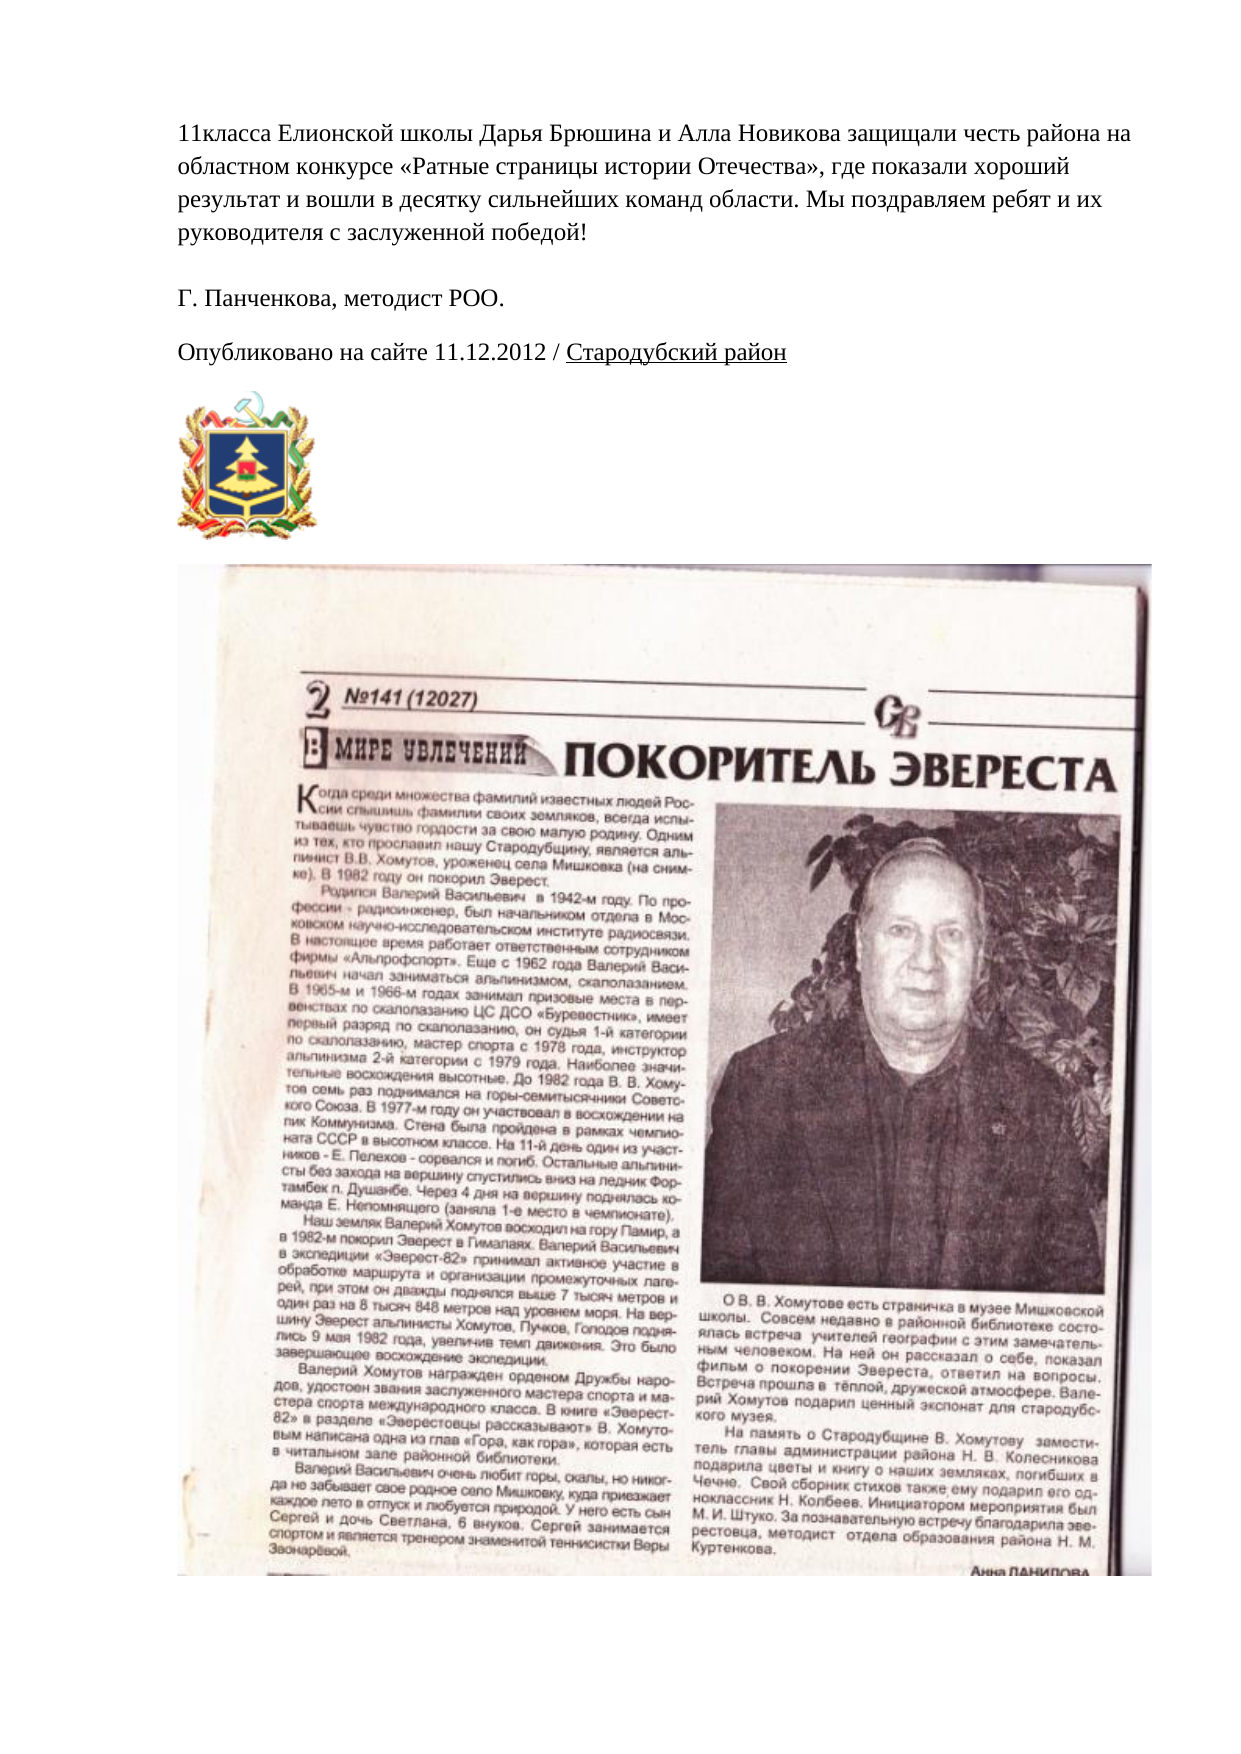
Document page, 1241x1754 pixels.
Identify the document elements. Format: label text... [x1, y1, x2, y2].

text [177, 118, 1152, 312]
picture [177, 564, 1152, 1576]
picture [177, 391, 584, 540]
text Опубликовано на сайте 11.12.2012 / Стародубский район [177, 337, 1152, 366]
